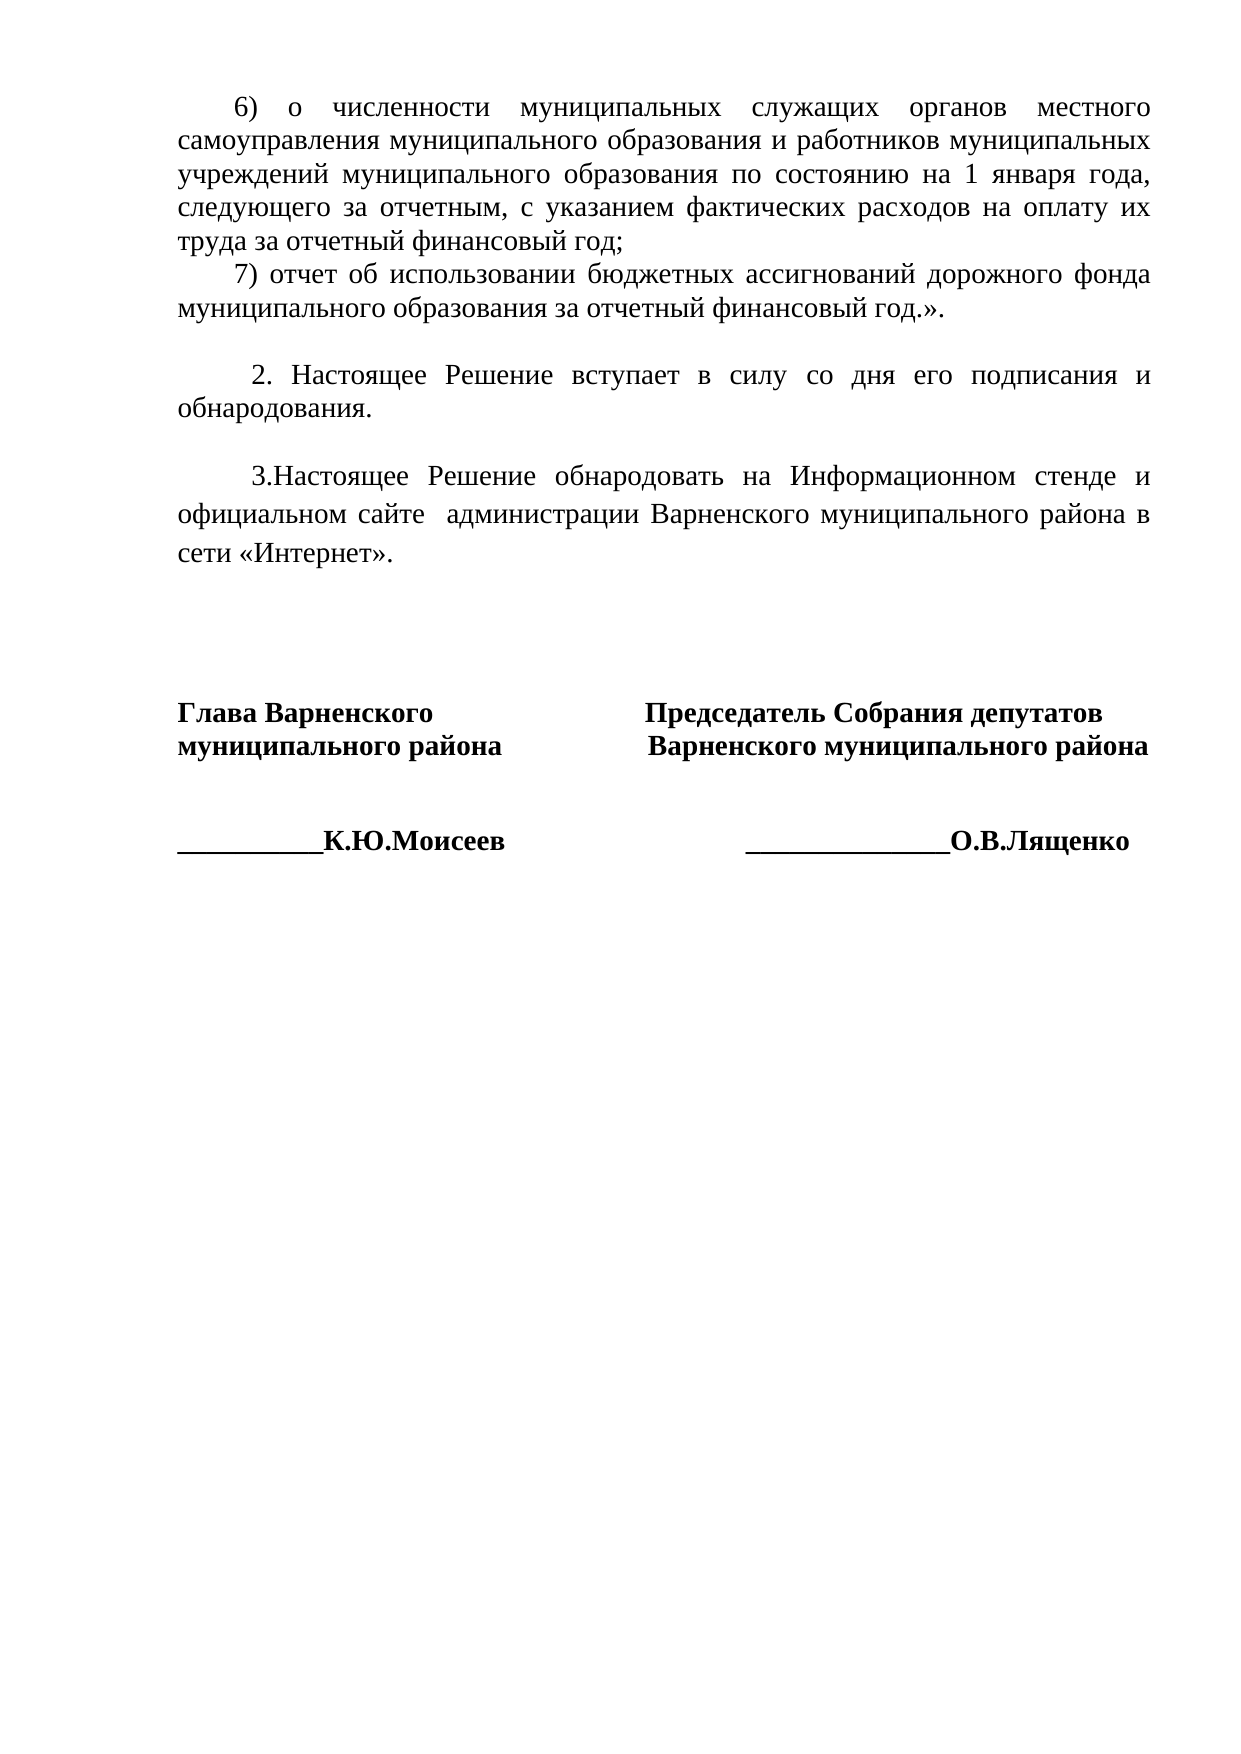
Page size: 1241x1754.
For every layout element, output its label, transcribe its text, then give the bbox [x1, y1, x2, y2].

text 7) отчет об использовании бюджетных ассигнований дорожного фонда муниципального образования за отчетный финансовый год.». [177, 256, 1152, 323]
text 6) о численности муниципальных служащих органов местного самоуправления муниципального образования и работников муниципальных учреждений муниципального образования по состоянию на 1 января года, следующего за отчетным, с указанием фактических расходов на оплату их труда за отчетный финансовый год; [177, 89, 1152, 256]
text Глава Варненского Председатель Собрания депутатов [177, 695, 1152, 728]
text 3.Настоящее Решение обнародовать на Информационном стенде и официальном сайте администрации Варненского муниципального района в сети «Интернет». [177, 458, 1152, 568]
text муниципального района Варненского муниципального района [177, 728, 1152, 762]
list 2. Настоящее Решение вступает в силу со дня его подписания и обнародования. [177, 357, 1152, 424]
text __________К.Ю.Моисеев ______________О.В.Лященко [177, 823, 1152, 857]
